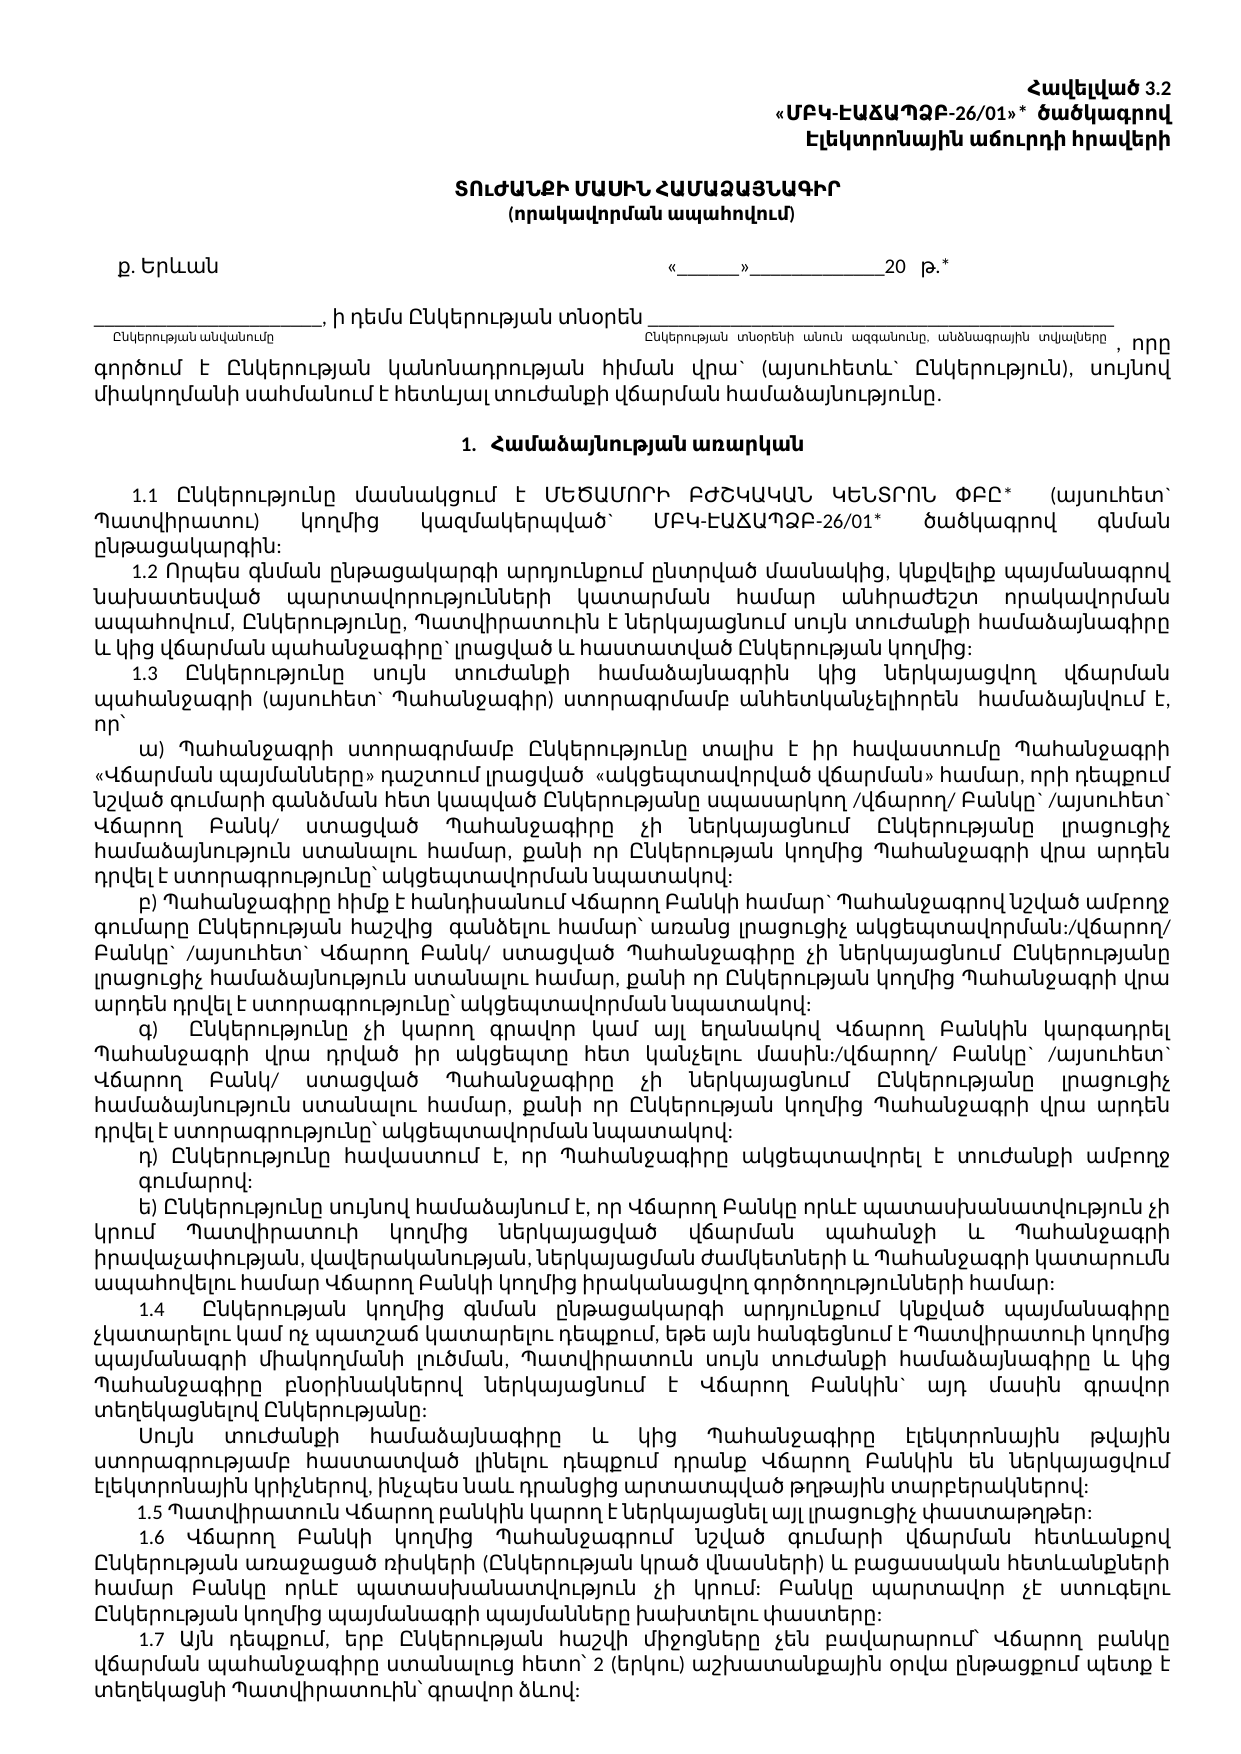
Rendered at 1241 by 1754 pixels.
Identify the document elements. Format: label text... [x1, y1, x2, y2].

text գ) Ընկերությունը չի կարող գրավոր կամ այլ եղանակով Վճարող Բանկին կարգադրել Պահանջագրի վրա դրված իր ակցեպտը հետ կանչելու մասին:/վճարող/ Բանկը` /այսուհետ` Վճարող Բանկ/ ստացված Պահանջագիրը չի ներկայացնում Ընկերությանը լրացուցիչ համաձայնություն ստանալու համար, քանի որ Ընկերության կողմից Պահանջագրի վրա արդեն դրվել է ստորագրությունը՝ ակցեպտավորման նպատակով: [94, 1016, 1171, 1143]
text Ընկերության անվանումը Ընկերության տնօրենի անուն ազգանունը, անձնագրային տվյալները , որը գործում է Ընկերության կանոնադրության հիման վրա` (այսուհետև` Ընկերություն), սույնով միակողմանի սահմանում է հետևյալ տուժանքի վճարման համաձայնությունը. [94, 330, 1171, 406]
text 1.7 Այն դեպքում, երբ Ընկերության հաշվի միջոցները չեն բավարարում՝ Վճարող բանկը վճարման պահանջագիրը ստանալուց հետո՝ 2 (երկու) աշխատանքային օրվա ընթացքում պետք է տեղեկացնի Պատվիրատուին՝ գրավոր ձևով: [94, 1626, 1171, 1702]
text 1.6 Վճարող Բանկի կողմից Պահանջագրում նշված գումարի վճարման հետևանքով Ընկերության առաջացած ռիսկերի (Ընկերության կրած վնասների) և բացասական հետևանքների համար Բանկը որևէ պատասխանատվություն չի կրում: Բանկը պարտավոր չէ ստուգելու Ընկերության կողմից պայմանագրի պայմանները խախտելու փաստերը: [94, 1524, 1171, 1626]
text 1.5 Պատվիրատուն Վճարող բանկին կարող է ներկայացնել այլ լրացուցիչ փաստաթղթեր: [94, 1499, 1171, 1524]
text ք. Երևան «______»_____________20 թ.* [94, 254, 1171, 279]
text Սույն տուժանքի համաձայնագիրը և կից Պահանջագիրը էլեկտրոնային թվային ստորագրությամբ հաստատված լինելու դեպքում դրանք Վճարող Բանկին են ներկայացվում էլեկտրոնային կրիչներով, ինչպես նաև դրանցից արտատպված թղթային տարբերակներով: [94, 1423, 1171, 1499]
text դ) Ընկերությունը հավաստում է, որ Պահանջագիրը ակցեպտավորել է տուժանքի ամբողջ գումարով: [138, 1143, 1171, 1194]
text 1.3 Ընկերությունը սույն տուժանքի համաձայնագրին կից ներկայացվող վճարման պահանջագրի (այսուհետ` Պահանջագիր) ստորագրմամբ անհետկանչելիորեն համաձայնվում է, որ՝ [94, 660, 1171, 737]
text բ) Պահանջագիրը հիմք է հանդիսանում Վճարող Բանկի համար` Պահանջագրով նշված ամբողջ գումարը Ընկերության հաշվից գանձելու համար՝ առանց լրացուցիչ ակցեպտավորման:/վճարող/ Բանկը` /այսուհետ` Վճարող Բանկ/ ստացված Պահանջագիրը չի ներկայացնում Ընկերությանը լրացուցիչ համաձայնություն ստանալու համար, քանի որ Ընկերության կողմից Պահանջագրի վրա արդեն դրվել է ստորագրությունը՝ ակցեպտավորման նպատակով: [94, 889, 1171, 1016]
text 1.2 Որպես գնման ընթացակարգի արդյունքում ընտրված մասնակից, կնքվելիք պայմանագրով նախատեսված պարտավորությունների կատարման համար անհրաժեշտ որակավորման ապահովում, Ընկերությունը, Պատվիրատուին է ներկայացնում սույն տուժանքի համաձայնագիրը և կից վճարման պահանջագիրը` լրացված և հաստատված Ընկերության կողմից: [94, 559, 1171, 660]
text 1. Համաձայնության առարկան [94, 432, 1171, 457]
text ______________________, ի դեմս Ընկերության տնօրեն _____________________________________________ [94, 304, 1171, 330]
text Հավելված 3.2 [94, 75, 1171, 100]
text ա) Պահանջագրի ստորագրմամբ Ընկերությունը տալիս է իր հավաստումը Պահանջագրի «Վճարման պայմանները» դաշտում լրացված «ակցեպտավորված վճարման» համար, որի դեպքում նշված գումարի գանձման հետ կապված Ընկերությանը սպասարկող /վճարող/ Բանկը` /այսուհետ` Վճարող Բանկ/ ստացված Պահանջագիրը չի ներկայացնում Ընկերությանը լրացուցիչ համաձայնություն ստանալու համար, քանի որ Ընկերության կողմից Պահանջագրի վրա արդեն դրվել է ստորագրությունը՝ ակցեպտավորման նպատակով: [94, 737, 1171, 889]
text 1.4 Ընկերության կողմից գնման ընթացակարգի արդյունքում կնքված պայմանագիրը չկատարելու կամ ոչ պատշաճ կատարելու դեպքում, եթե այն հանգեցնում է Պատվիրատուի կողմից պայմանագրի միակողմանի լուծման, Պատվիրատուն սույն տուժանքի համաձայնագիրը և կից Պահանջագիրը բնօրինակներով ներկայացնում է Վճարող Բանկին` այդ մասին գրավոր տեղեկացնելով Ընկերությանը: [94, 1296, 1171, 1423]
text 1.1 Ընկերությունը մասնակցում է ՄԵԾԱՄՈՐԻ ԲԺՇԿԱԿԱՆ ԿԵՆՏՐՈՆ ՓԲԸ* (այսուհետ` Պատվիրատու) կողմից կազմակերպված` ՄԲԿ-ԷԱՃԱՊՁԲ-26/01* ծածկագրով գնման ընթացակարգին: [94, 482, 1171, 559]
text ՏՈւԺԱՆՔԻ ՄԱՍԻՆ ՀԱՄԱՁԱՅՆԱԳԻՐ [94, 177, 1171, 202]
text ե) Ընկերությունը սույնով համաձայնում է, որ Վճարող Բանկը որևէ պատասխանատվություն չի կրում Պատվիրատուի կողմից ներկայացված վճարման պահանջի և Պահանջագրի իրավաչափության, վավերականության, ներկայացման ժամկետների և Պահանջագրի կատարումն ապահովելու համար Վճարող Բանկի կողմից իրականացվող գործողությունների համար: [94, 1194, 1171, 1296]
text Էլեկտրոնային աճուրդի հրավերի [94, 126, 1171, 151]
text «ՄԲԿ-ԷԱՃԱՊՁԲ-26/01»* ծածկագրով [94, 100, 1171, 126]
text (որակավորման ապահովում) [94, 202, 1171, 225]
